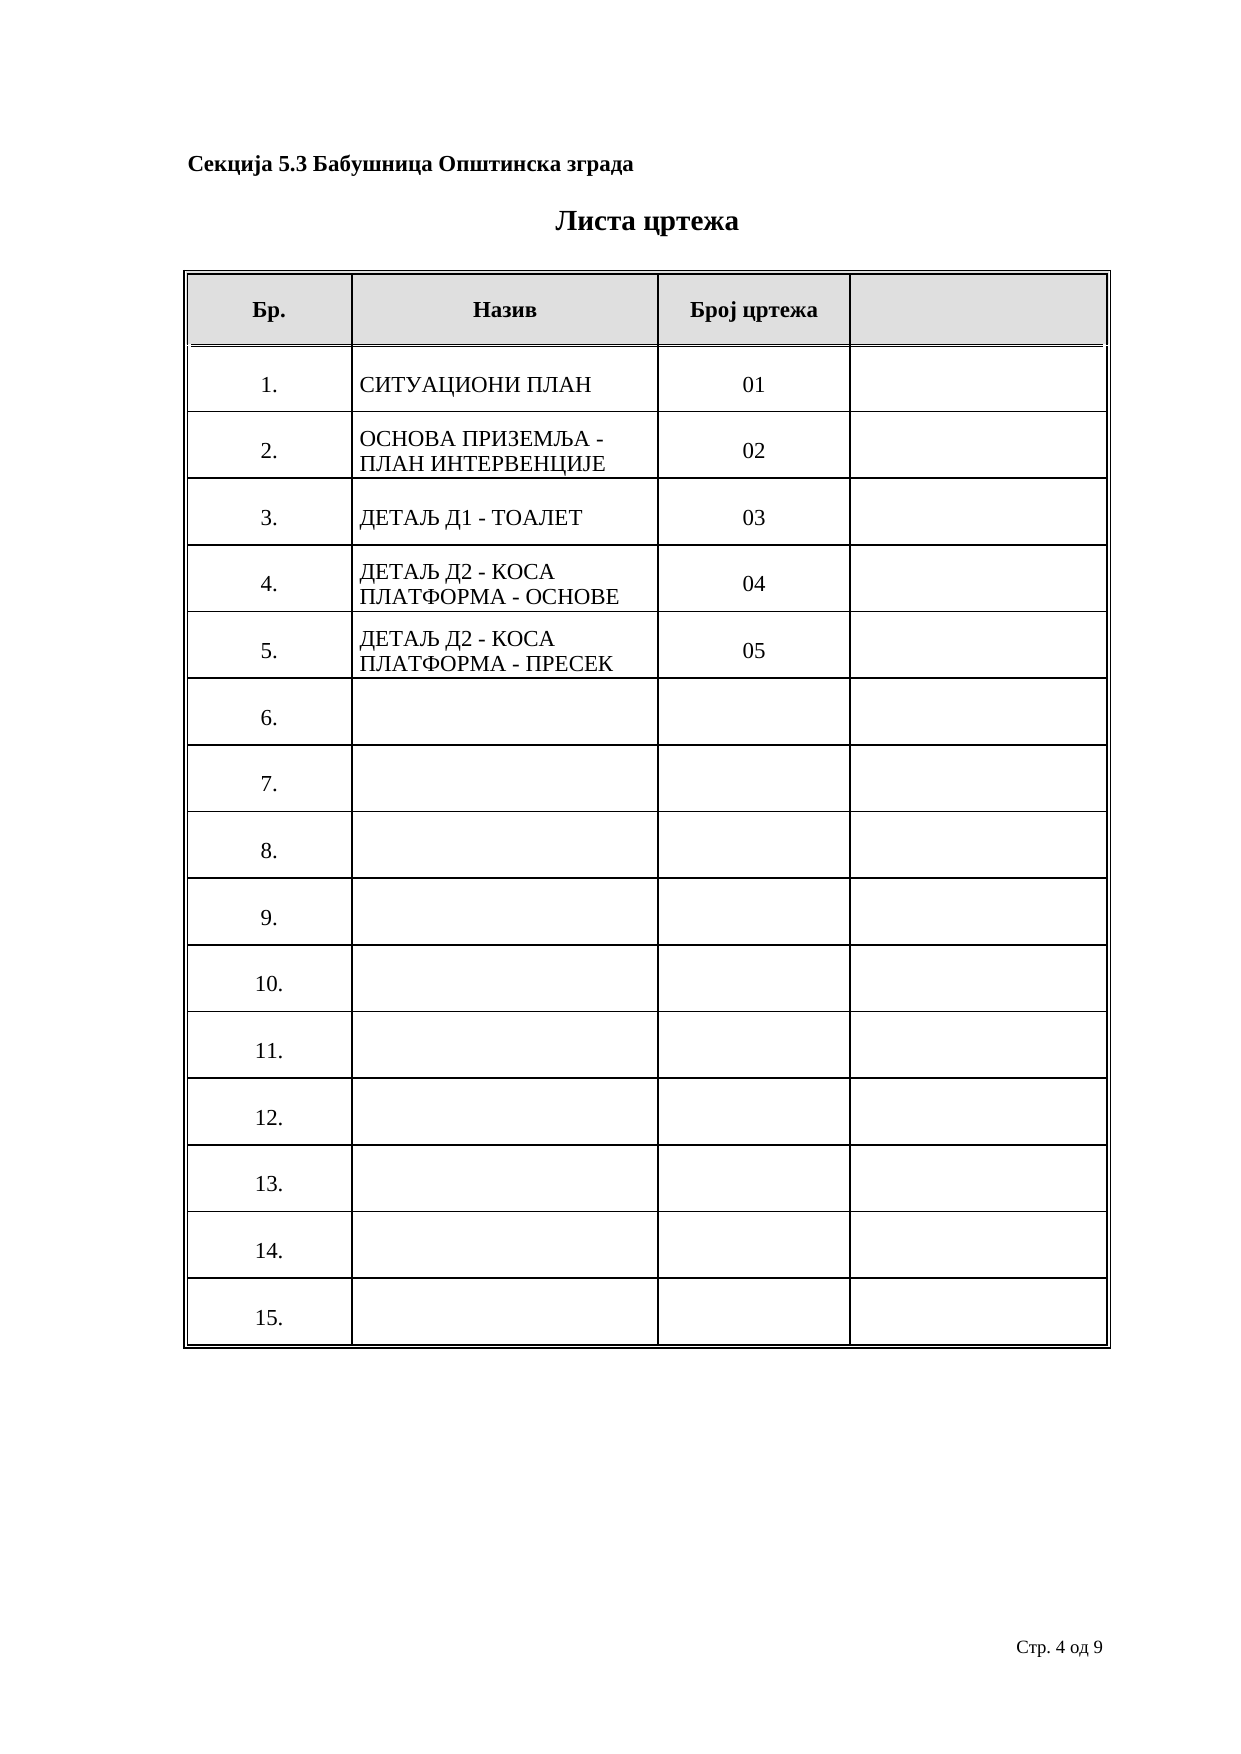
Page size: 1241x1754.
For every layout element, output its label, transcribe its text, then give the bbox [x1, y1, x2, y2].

table_cell [353, 1079, 657, 1144]
table_cell [851, 1279, 1106, 1344]
table_cell [851, 879, 1106, 944]
table_cell [353, 1012, 657, 1077]
table_cell 13. [188, 1146, 351, 1211]
table_cell [659, 1212, 849, 1277]
table_cell [353, 879, 657, 944]
table_cell [851, 812, 1106, 877]
table_cell 03 [659, 479, 849, 544]
table_cell 8. [188, 812, 351, 877]
table_cell [353, 746, 657, 811]
table_header Назив [353, 275, 657, 344]
table_cell 5. [188, 612, 351, 677]
table_header Бр. [188, 275, 351, 344]
table_cell [851, 546, 1106, 611]
table_cell 15. [188, 1279, 351, 1344]
table_cell [851, 1012, 1106, 1077]
table_cell [851, 412, 1106, 477]
table_cell СИТУАЦИОНИ ПЛАН [353, 347, 657, 411]
table_cell [851, 946, 1106, 1011]
table_cell 14. [188, 1212, 351, 1277]
table_cell [851, 612, 1106, 677]
table_cell 12. [188, 1079, 351, 1144]
table_cell [353, 812, 657, 877]
table_cell [659, 1079, 849, 1144]
table_cell ДЕТАЉ Д2 - КОСА ПЛАТФОРМА - ПРЕСЕК [353, 612, 657, 677]
table_cell [851, 1146, 1106, 1211]
table_header [851, 275, 1106, 344]
table_cell 3. [188, 479, 351, 544]
table_cell [851, 746, 1106, 811]
table_cell [851, 679, 1106, 744]
table_cell [353, 1279, 657, 1344]
table_cell ДЕТАЉ Д1 - ТОАЛЕТ [353, 479, 657, 544]
table_cell 02 [659, 412, 849, 477]
table_cell [659, 746, 849, 811]
table_cell [353, 946, 657, 1011]
table_cell [659, 679, 849, 744]
table_cell 04 [659, 546, 849, 611]
table_cell 05 [659, 612, 849, 677]
table_cell 7. [188, 746, 351, 811]
table_cell [353, 1212, 657, 1277]
table_cell ОСНОВА ПРИЗЕМЉА - ПЛАН ИНТЕРВЕНЦИЈЕ [353, 412, 657, 477]
table_cell [353, 1146, 657, 1211]
table_cell [851, 1079, 1106, 1144]
table_cell 10. [188, 946, 351, 1011]
table_cell [659, 1012, 849, 1077]
table_cell 11. [188, 1012, 351, 1077]
table_cell 1. [186, 344, 351, 411]
table_header Број цртежа [659, 275, 849, 344]
table_cell [659, 1279, 849, 1344]
table_cell [851, 1212, 1106, 1277]
table_cell 9. [188, 879, 351, 944]
table_cell [659, 946, 849, 1011]
table_cell [659, 812, 849, 877]
table_cell 4. [188, 546, 351, 611]
text Листа цртежа [187, 203, 1107, 236]
table_cell [659, 1146, 849, 1211]
table_cell [659, 879, 849, 944]
table_cell [353, 679, 657, 744]
table_cell [851, 344, 1109, 411]
table_cell 01 [659, 347, 849, 411]
text Секција 5.3 Бабушница Општинска зграда [187, 150, 1107, 176]
table_cell [851, 479, 1106, 544]
table_cell 2. [188, 412, 351, 477]
table_cell ДЕТАЉ Д2 - КОСА ПЛАТФОРМА - ОСНОВЕ [353, 546, 657, 611]
table_cell 6. [188, 679, 351, 744]
